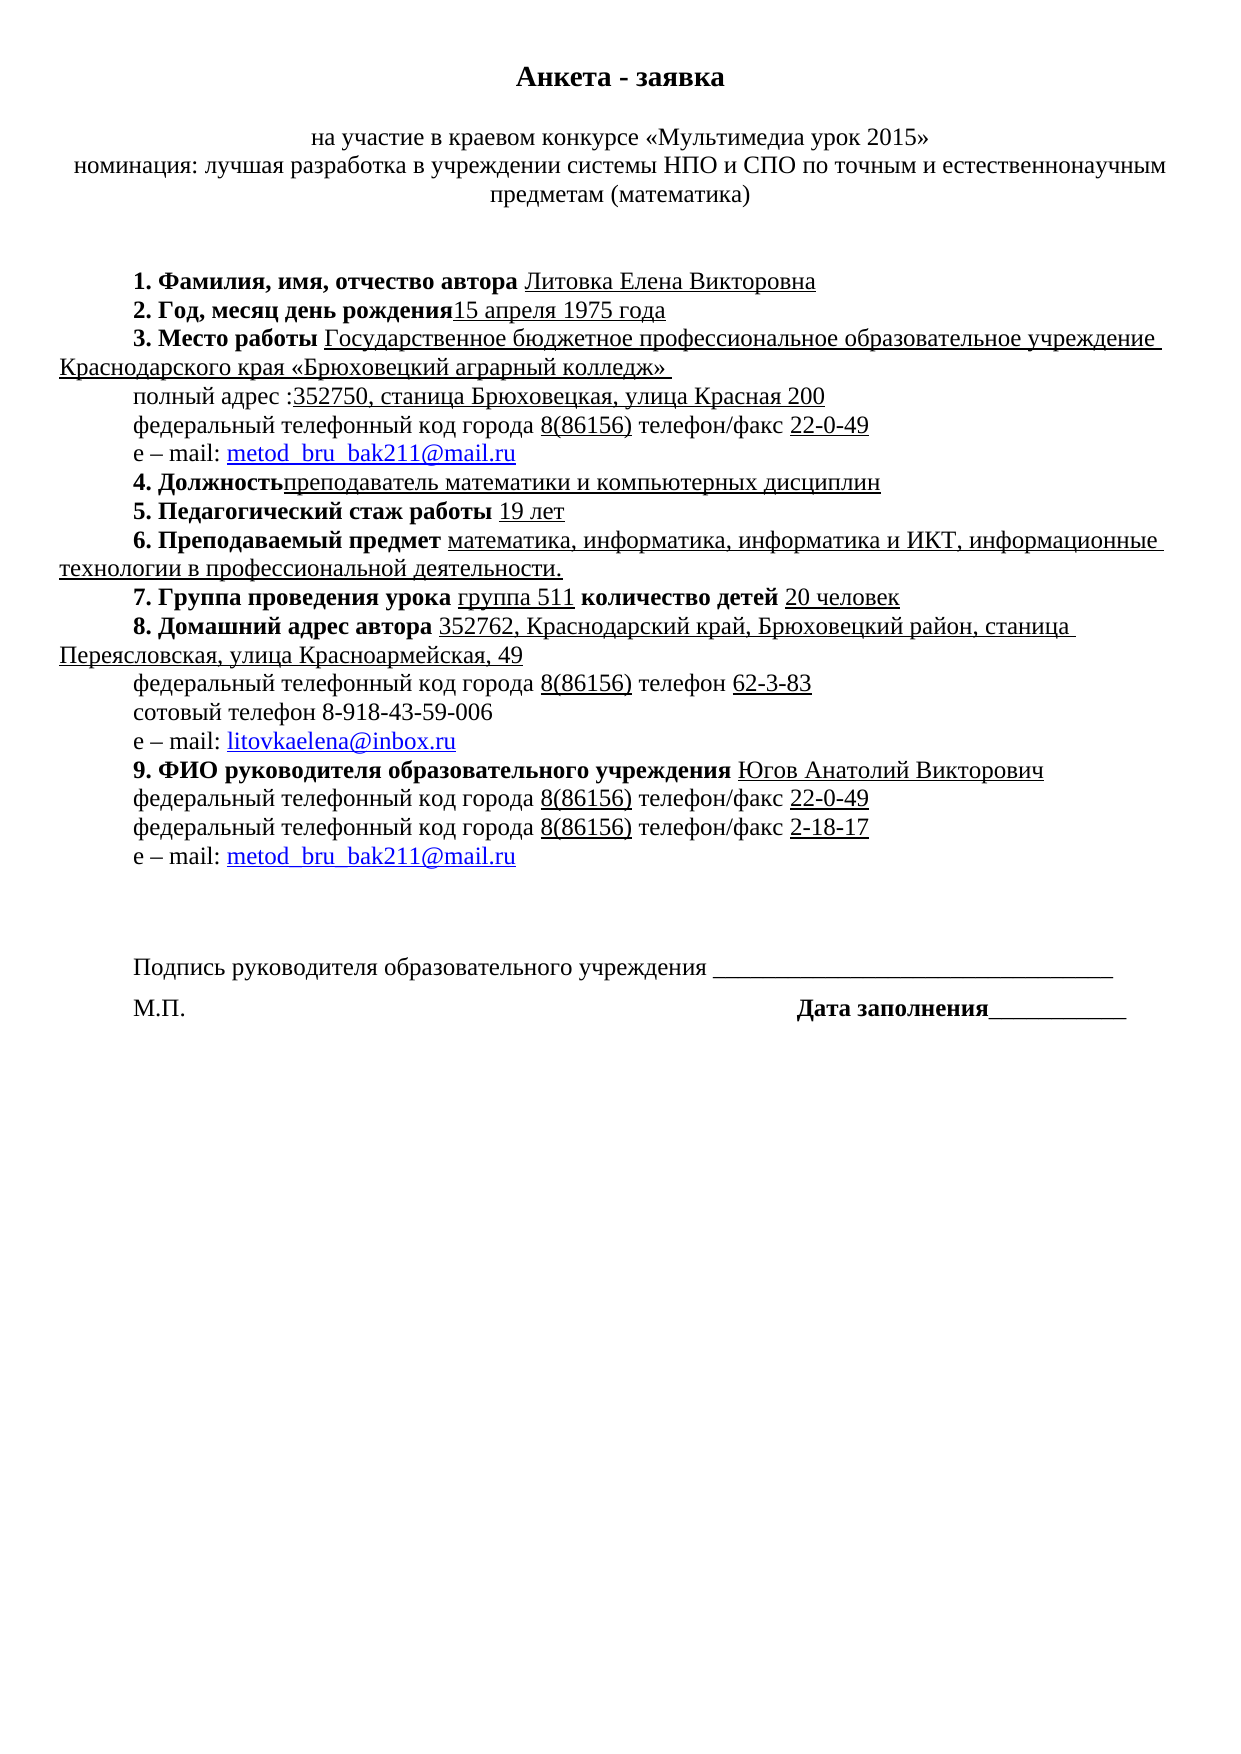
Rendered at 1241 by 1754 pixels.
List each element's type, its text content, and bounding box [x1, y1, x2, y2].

text 8. Домашний адрес автора 352762, Краснодарский край, Брюховецкий район, станица Переясловская, улица Красноармейская, 49 [59, 611, 1181, 668]
text М.П. Дата заполнения___________ [59, 993, 1181, 1022]
text Анкета - заявка [59, 59, 1181, 93]
text 4. Должностьпреподаватель математики и компьютерных дисциплин [59, 467, 1181, 496]
text Подпись руководителя образовательного учреждения ________________________________ [59, 952, 1181, 981]
text 7. Группа проведения урока группа 511 количество детей 20 человек [59, 582, 1181, 611]
text e – mail: metod_bru_bak211@mail.ru [59, 841, 1181, 870]
text 6. Преподаваемый предмет математика, информатика, информатика и ИКТ, информационные технологии в профессиональной деятельности. [59, 525, 1181, 582]
text 3. Место работы Государственное бюджетное профессиональное образовательное учреждение Краснодарского края «Брюховецкий аграрный колледж» [59, 323, 1181, 381]
text федеральный телефонный код города 8(86156) телефон 62-3-83 [59, 668, 1181, 697]
text на участие в краевом конкурсе «Мультимедиа урок 2015» [59, 122, 1181, 151]
text федеральный телефонный код города 8(86156) телефон/факс 22-0-49 [59, 783, 1181, 812]
text 2. Год, месяц день рождения15 апреля 1975 года [59, 295, 1181, 323]
text сотовый телефон 8-918-43-59-006 [59, 697, 1181, 726]
text полный адрес :352750, станица Брюховецкая, улица Красная 200 [59, 381, 1181, 410]
text федеральный телефонный код города 8(86156) телефон/факс 22-0-49 [59, 410, 1181, 438]
text номинация: лучшая разработка в учреждении системы НПО и СПО по точным и естественнонаучным предметам (математика) [59, 151, 1181, 208]
text 5. Педагогический стаж работы 19 лет [59, 496, 1181, 525]
text e – mail: metod_bru_bak211@mail.ru [59, 438, 1181, 467]
text 1. Фамилия, имя, отчество автора Литовка Елена Викторовна [59, 266, 1181, 295]
text е – mail: litovkaelena@inbox.ru [59, 726, 1181, 755]
text федеральный телефонный код города 8(86156) телефон/факс 2-18-17 [59, 812, 1181, 841]
text 9. ФИО руководителя образовательного учреждения Югов Анатолий Викторович [59, 755, 1181, 783]
